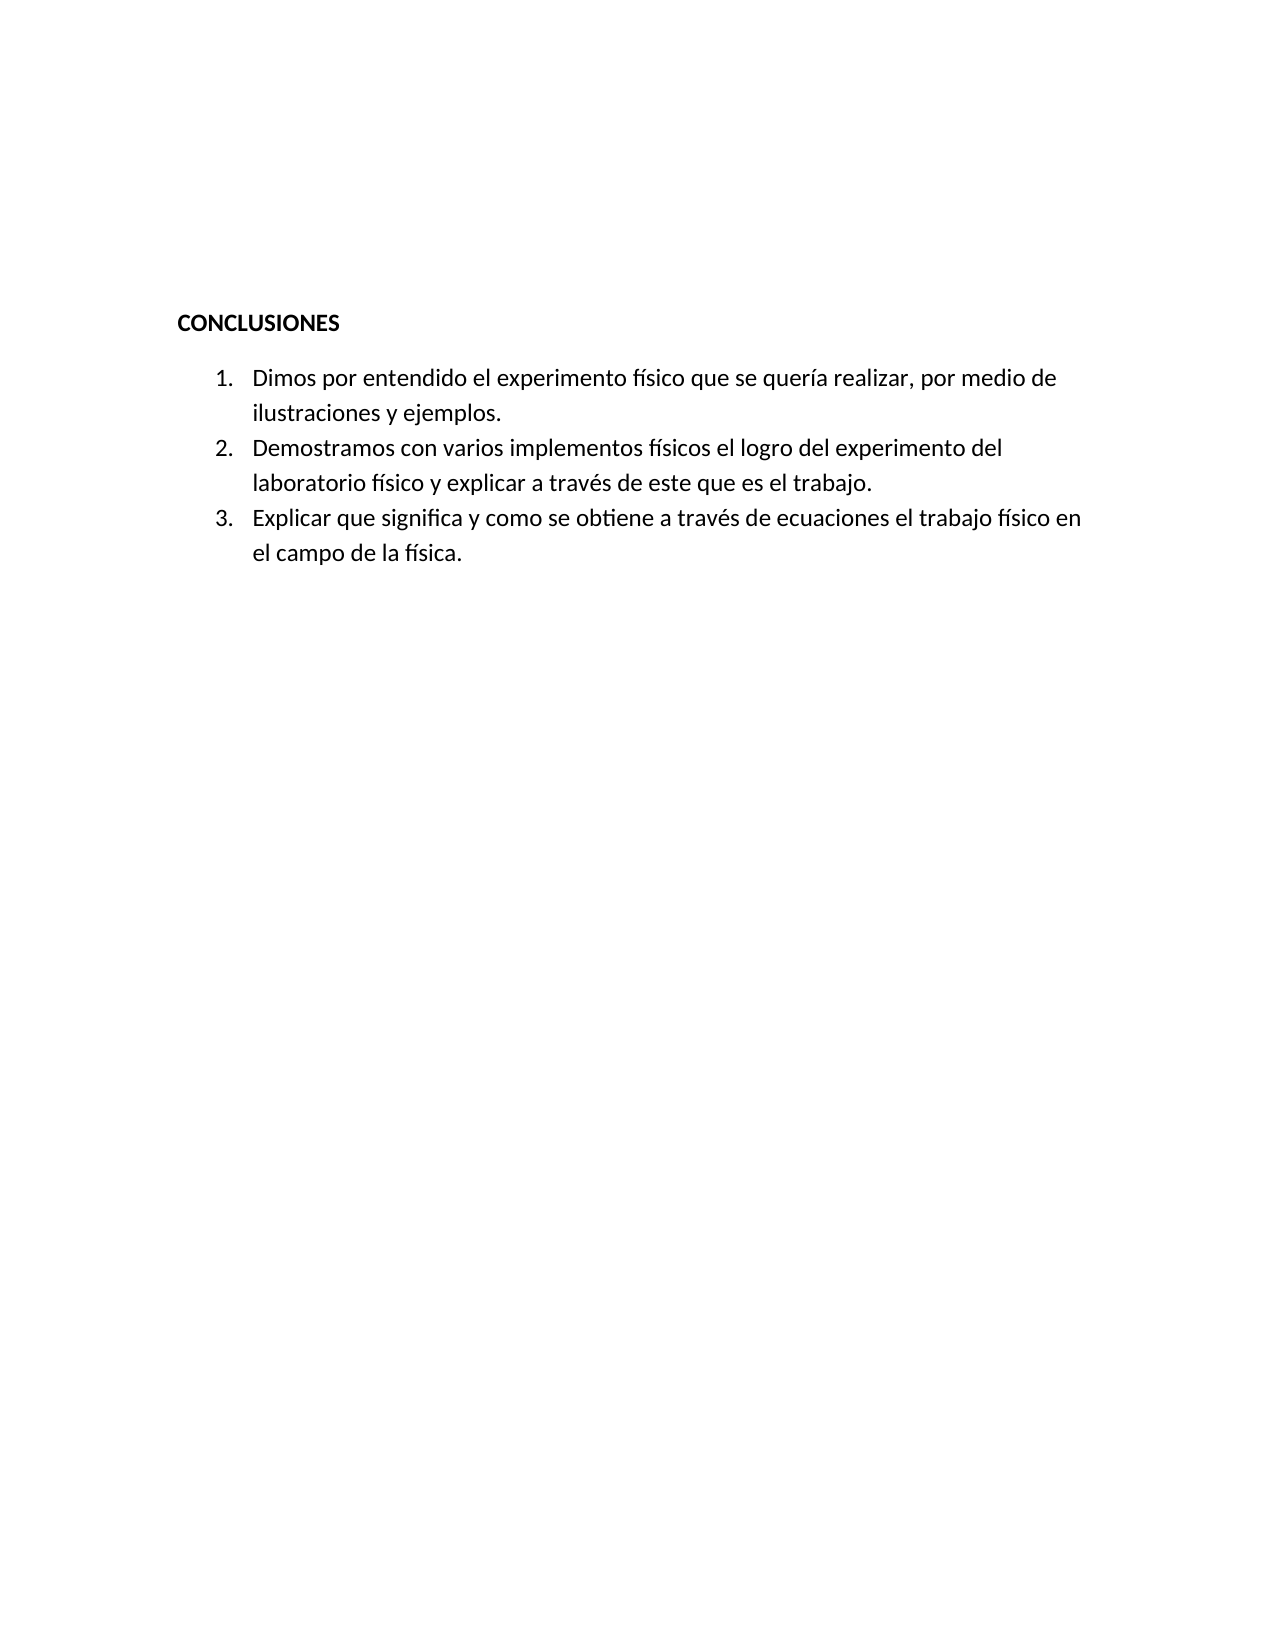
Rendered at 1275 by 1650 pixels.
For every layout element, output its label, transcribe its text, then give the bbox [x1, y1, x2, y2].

text CONCLUSIONES [177, 307, 1098, 337]
list Demostramos con varios implementos físicos el logro del experimento del laboratorio físico y explicar a través de este que es el trabajo. [215, 432, 1098, 498]
list Dimos por entendido el experimento físico que se quería realizar, por medio de ilustraciones y ejemplos. [215, 362, 1098, 428]
list Explicar que significa y como se obtiene a través de ecuaciones el trabajo físico en el campo de la física. [215, 502, 1098, 568]
